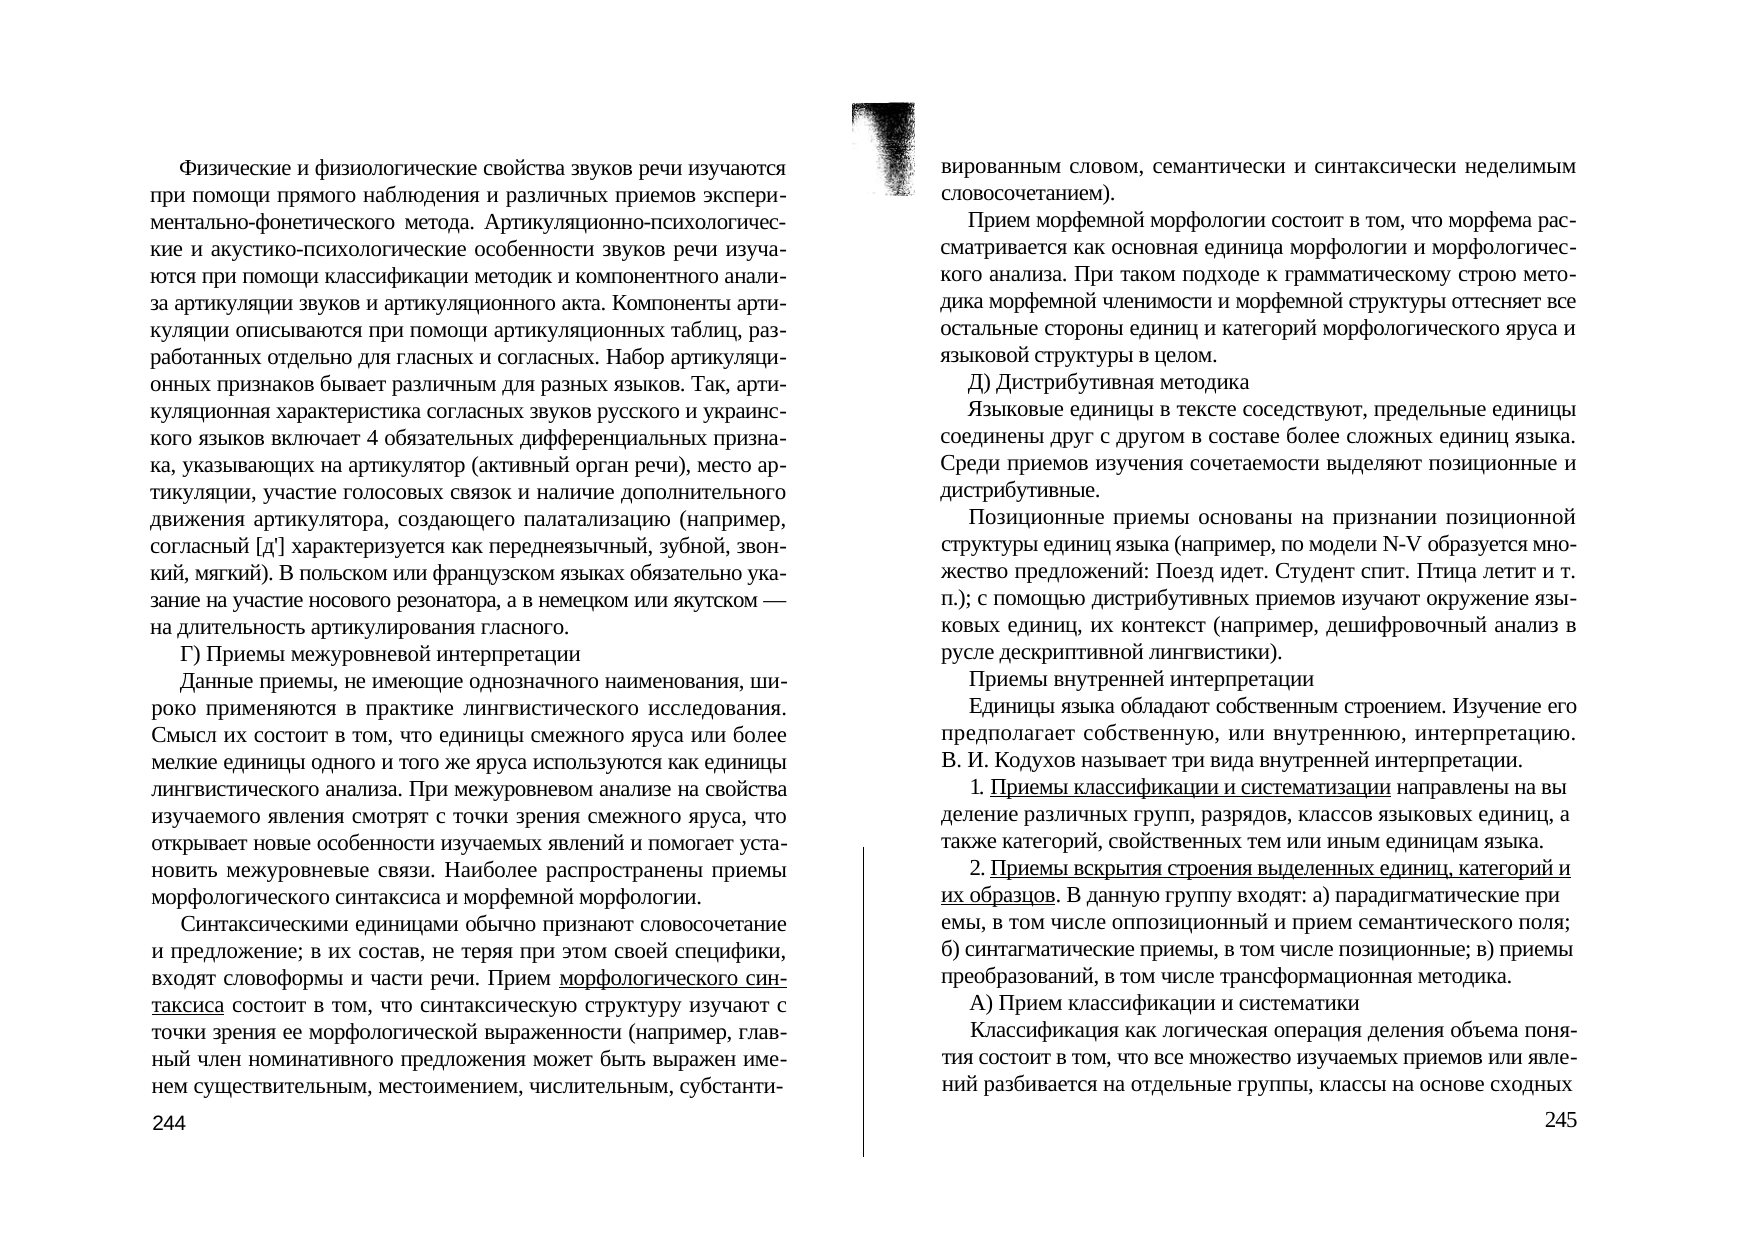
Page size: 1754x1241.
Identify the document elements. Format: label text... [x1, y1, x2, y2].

text Синтаксическими единицами обычно признают словосочетание и предложение; в их состав, не теряя при этом своей специфики, входят словоформы и части речи. Прием морфологического синтаксиса состоит в том, что синтаксическую структуру изучают с точки зрения ее морфологической выраженности (например, главный член номинативного предложения может быть выражен именем существительным, местоимением, числительным, субстанти- [151, 910, 787, 1098]
text Позиционные приемы основаны на признании позиционной структуры единиц языка (например, по модели N-V образуется множество предложений: Поезд идет. Студент спит. Птица летит и т. п.); с помощью дистрибутивных приемов изучают окружение языковых единиц, их контекст (например, дешифровочный анализ в русле дескриптивной лингвистики). [941, 503, 1577, 665]
text 244 [152, 1111, 788, 1134]
text Д) Дистрибутивная методика [968, 368, 1578, 395]
text Данные приемы, не имеющие однозначного наименования, широко применяются в практике лингвистического исследования. Смысл их состоит в том, что единицы смежного яруса или более мелкие единицы одного и того же яруса используются как единицы лингвистического анализа. При межуровневом анализе на свойства изучаемого явления смотрят с точки зрения смежного яруса, что открывает новые особенности изучаемых явлений и помогает установить межуровневые связи. Наиболее распространены приемы морфологического синтаксиса и морфемной морфологии. [151, 667, 788, 910]
text Физические и физиологические свойства звуков речи изучаются при помощи прямого наблюдения и различных приемов экспериментально-фонетического метода. Артикуляционно-психологичес-кие и акустико-психологические особенности звуков речи изучаются при помощи классификации методик и компонентного анализа артикуляции звуков и артикуляционного акта. Компоненты артикуляции описываются при помощи артикуляционных таблиц, разработанных отдельно для гласных и согласных. Набор артикуляционных признаков бывает различным для разных языков. Так, артикуляционная характеристика согласных звуков русского и украинского языков включает 4 обязательных дифференциальных признака, указывающих на артикулятор (активный орган речи), место артикуляции, участие голосовых связок и наличие дополнительного движения артикулятора, создающего палатализацию (например, согласный [д'] характеризуется как переднеязычный, зубной, звонкий, мягкий). В польском или французском языках обязательно указание на участие носового резонатора, а в немецком или якутском — на длительность артикулирования гласного. [150, 154, 787, 640]
text вированным словом, семантически и синтаксически неделимым словосочетанием). [941, 152, 1577, 206]
list Приемы классификации и систематизации направлены на вы деление различных групп, разрядов, классов языковых единиц, а также категорий, свойственных тем или иным единицам языка. [941, 773, 1578, 854]
text Прием морфемной морфологии состоит в том, что морфема рассматривается как основная единица морфологии и морфологического анализа. При таком подходе к грамматическому строю методика морфемной членимости и морфемной структуры оттесняет все остальные стороны единиц и категорий морфологического яруса и языковой структуры в целом. [940, 206, 1577, 368]
text Единицы языка обладают собственным строением. Изучение его предполагает собственную, или внутреннюю, интерпретацию. В. И. Кодухов называет три вида внутренней интерпретации. [941, 692, 1577, 773]
text Приемы внутренней интерпретации [969, 665, 1578, 692]
text А) Прием классификации и систематики [969, 988, 1578, 1016]
text Классификация как логическая операция деления объема понятия состоит в том, что все множество изучаемых приемов или явлений разбивается на отдельные группы, классы на основе сходных [942, 1016, 1577, 1096]
picture [852, 102, 915, 196]
text Г) Приемы межуровневой интерпретации [180, 640, 788, 667]
list Приемы вскрытия строения выделенных единиц, категорий и их образцов. В данную группу входят: а) парадигматические при емы, в том числе оппозиционный и прием семантического поля; б) синтагматические приемы, в том числе позиционные; в) приемы преобразований, в том числе трансформационная методика. [941, 854, 1578, 988]
text 245 [940, 1106, 1578, 1132]
text Языковые единицы в тексте соседствуют, предельные единицы соединены друг с другом в составе более сложных единиц языка. Среди приемов изучения сочетаемости выделяют позиционные и дистрибутивные. [940, 395, 1577, 503]
